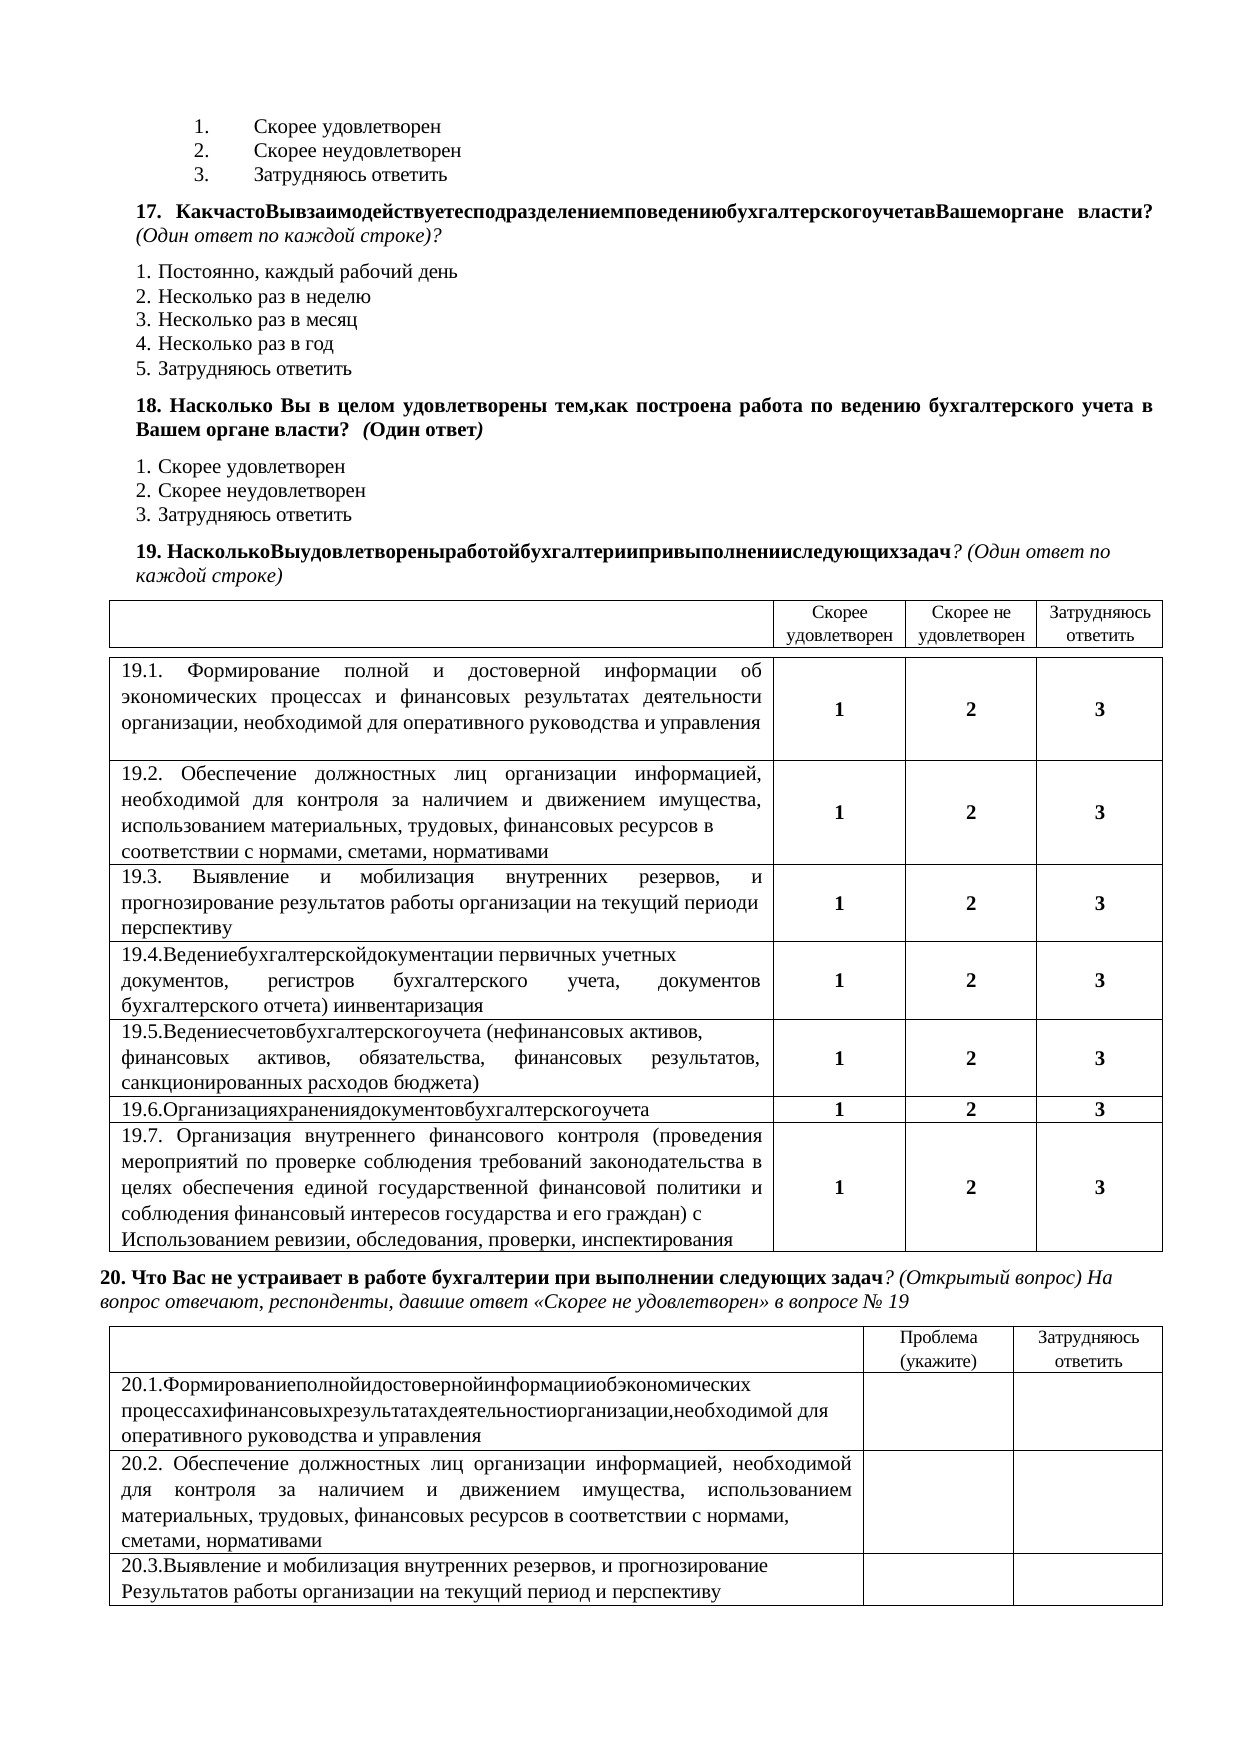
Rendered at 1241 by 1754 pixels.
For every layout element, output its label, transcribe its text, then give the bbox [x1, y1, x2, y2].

table_cell 19.7. Организация внутреннего финансового контроля (проведения мероприятий по проверке соблюдения требований законодательства в целях обеспечения единой государственной финансовой политики и соблюдения финансовый интересов государства и его граждан) с Использованием ревизии, обследования, проверки, инспектирования [110, 1123, 773, 1251]
table_cell 2 [906, 942, 1036, 1019]
list Скорее неудовлетворен [136, 478, 1184, 502]
table_cell [864, 1451, 1013, 1553]
table_header 19.1. Формирование полной и достоверной информации об экономических процессах и финансовых результатах деятельности организации, необходимой для оперативного руководства и управления [110, 658, 773, 760]
table_cell [1014, 1451, 1162, 1553]
list Несколько раз в месяц [136, 308, 1184, 331]
text 19. НасколькоВыудовлетвореныработойбухгалтериипривыполненииследующихзадач? (Один ответ по каждой строке) [136, 539, 1155, 587]
table_cell 2 [906, 761, 1036, 864]
table_cell 1 [774, 761, 905, 864]
list Затрудняюсь ответить [158, 162, 1184, 186]
table_cell 1 [774, 1020, 905, 1096]
table_cell 2 [906, 1020, 1036, 1096]
text 18. Насколько Вы в целом удовлетворены тем,как построена работа по ведению бухгалтерского учета в Вашем органе власти? (Один ответ) [136, 392, 1154, 442]
text 20. Что Вас не устраивает в работе бухгалтерии при выполнении следующих задач? (Открытый вопрос) На вопрос отвечают, респонденты, давшие ответ «Скорее не удовлетворен» в вопросе № 19 [100, 1265, 1154, 1313]
table_cell 1 [774, 865, 905, 941]
table_cell 19.5.Ведениесчетовбухгалтерскогоучета (нефинансовых активов, финансовых активов, обязательства, финансовых результатов, санкционированных расходов бюджета) [110, 1020, 773, 1096]
table_cell [1014, 1373, 1162, 1450]
table_cell 1 [774, 1123, 905, 1251]
table_cell 2 [906, 1097, 1036, 1122]
table_cell 19.6.Организацияхранениядокументовбухгалтерскогоучета [110, 1097, 773, 1122]
table_cell [864, 1554, 1013, 1605]
list Несколько раз в год [136, 331, 1184, 355]
table_header Затрудняюсь ответить [1037, 601, 1162, 647]
table_cell [864, 1373, 1013, 1450]
table_cell 3 [1037, 1123, 1162, 1251]
table_header Скорее удовлетворен [774, 601, 905, 647]
table_header [110, 1327, 863, 1372]
table_header 1 [774, 658, 905, 760]
list Несколько раз в неделю [136, 283, 1184, 308]
text 17. КакчастоВывзаимодействуетесподразделениемповедениюбухгалтерскогоучетавВашеморгане власти? (Один ответ по каждой строке)? [136, 199, 1153, 247]
list Постоянно, каждый рабочий день [136, 259, 1184, 283]
table_cell [1014, 1554, 1162, 1605]
table_cell 19.2. Обеспечение должностных лиц организации информацией, необходимой для контроля за наличием и движением имущества, использованием материальных, трудовых, финансовых ресурсов в соответствии с нормами, сметами, нормативами [110, 761, 773, 864]
table_cell 3 [1037, 1020, 1162, 1096]
table_header Затрудняюсь ответить [1014, 1327, 1162, 1372]
list Скорее удовлетворен [136, 454, 1184, 478]
table_cell 19.3. Выявление и мобилизация внутренних резервов, и прогнозирование результатов работы организации на текущий периоди перспективу [110, 865, 773, 941]
list Затрудняюсь ответить [136, 502, 1184, 526]
table_cell 20.2. Обеспечение должностных лиц организации информацией, необходимой для контроля за наличием и движением имущества, использованием материальных, трудовых, финансовых ресурсов в соответствии с нормами, сметами, нормативами [110, 1451, 863, 1553]
table_cell 20.1.Формированиеполнойидостовернойинформацииобэкономических процессахифинансовыхрезультатахдеятельностиорганизации,необходимой для оперативного руководства и управления [110, 1373, 863, 1450]
table_header 2 [906, 658, 1036, 760]
table_cell 20.3.Выявление и мобилизация внутренних резервов, и прогнозирование Результатов работы организации на текущий период и перспективу [110, 1554, 863, 1605]
table_header Скорее не удовлетворен [906, 601, 1036, 647]
table_header Проблема (укажите) [864, 1327, 1013, 1372]
table_header [110, 601, 773, 647]
list Скорее удовлетворен [158, 114, 1184, 138]
table_cell 1 [774, 1097, 905, 1122]
table_cell 2 [906, 1123, 1036, 1251]
table_header 3 [1037, 658, 1162, 760]
table_cell 3 [1037, 942, 1162, 1019]
table_cell 2 [906, 865, 1036, 941]
table_cell 3 [1037, 865, 1162, 941]
table_cell 1 [774, 942, 905, 1019]
table_cell 3 [1037, 761, 1162, 864]
list Затрудняюсь ответить [136, 355, 1184, 379]
table_cell 3 [1037, 1097, 1162, 1122]
table_cell 19.4.Ведениебухгалтерскойдокументации первичных учетных документов, регистров бухгалтерского учета, документов бухгалтерского отчета) иинвентаризация [110, 942, 773, 1019]
list Скорее неудовлетворен [158, 138, 1184, 162]
